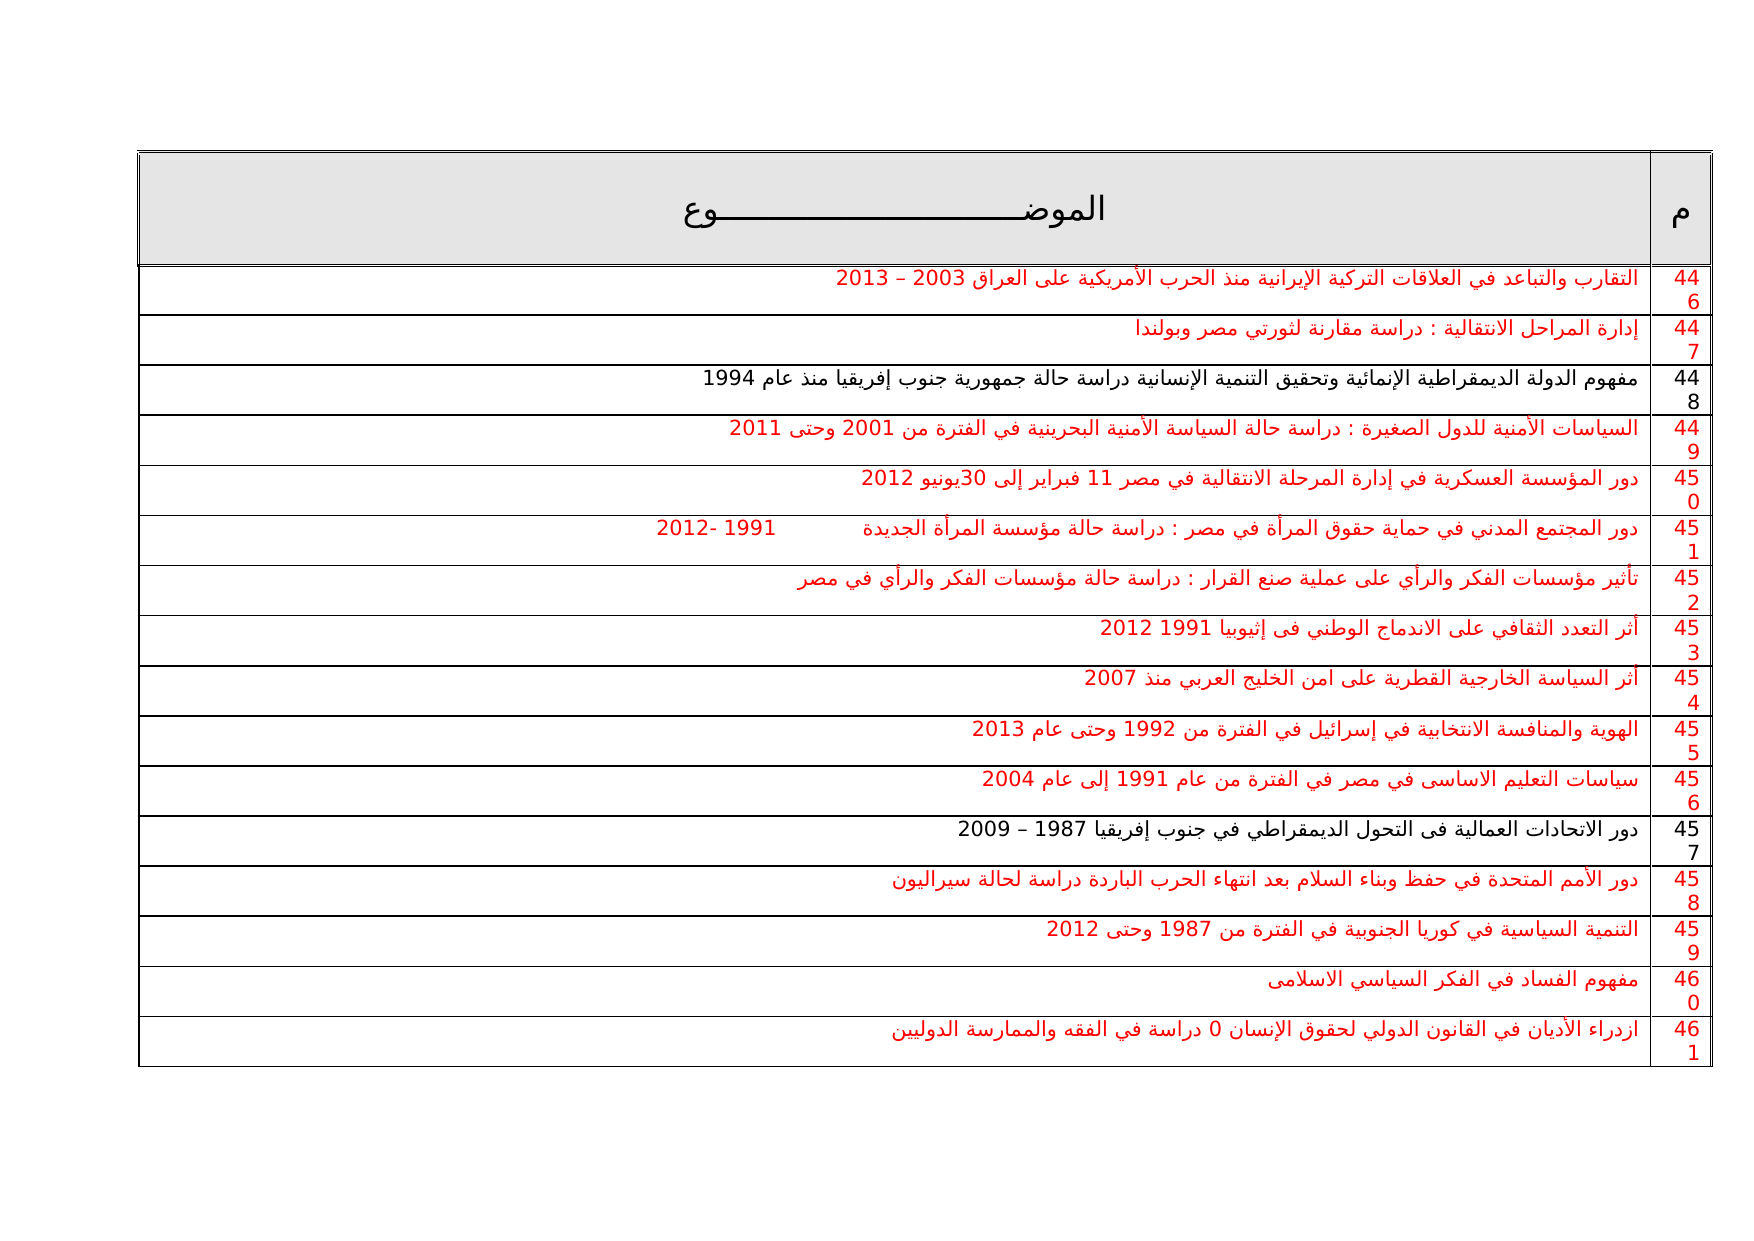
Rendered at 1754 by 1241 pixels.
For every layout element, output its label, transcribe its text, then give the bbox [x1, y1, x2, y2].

table_cell 459 [1651, 916, 1710, 966]
table_cell 461 [1651, 1017, 1710, 1066]
table_cell 446 [1651, 267, 1710, 314]
table_cell تأثير مؤسسات الفكر والرأي على عملية صنع القرار : دراسة حالة مؤسسات الفكر والرأي في مصر [140, 566, 1650, 615]
table_cell الهوية والمنافسة الانتخابية في إسرائيل في الفترة من 1992 وحتى عام 2013 [140, 717, 1650, 765]
table_cell السياسات الأمنية للدول الصغيرة : دراسة حالة السياسة الأمنية البحرينية في الفترة من 2001 وحتى 2011 [140, 416, 1650, 464]
table_cell 448 [1651, 365, 1710, 414]
table_cell أثر السياسة الخارجية القطرية على امن الخليج العربي منذ 2007 [140, 667, 1650, 715]
table_cell ازدراء الأديان في القانون الدولي لحقوق الإنسان 0 دراسة في الفقه والممارسة الدوليين [140, 1017, 1650, 1066]
table_cell مفهوم الفساد في الفكر السياسي الاسلامى [140, 967, 1650, 1016]
table_cell 454 [1651, 666, 1710, 715]
table_cell 456 [1651, 766, 1710, 815]
table_cell أثر التعدد الثقافي على الاندماج الوطني فى إثيوبيا 1991 2012 [140, 616, 1650, 665]
table_cell التقارب والتباعد في العلاقات التركية الإيرانية منذ الحرب الأمريكية على العراق 2003 – 2013 [140, 267, 1650, 314]
table_cell إدارة المراحل الانتقالية : دراسة مقارنة لثورتي مصر وبولندا [140, 316, 1650, 364]
table_cell دور المؤسسة العسكرية في إدارة المرحلة الانتقالية في مصر 11 فبراير إلى 30يونيو 2012 [140, 466, 1650, 514]
table_cell مفهوم الدولة الديمقراطية الإنمائية وتحقيق التنمية الإنسانية دراسة حالة جمهورية جنوب إفريقيا منذ عام 1994 [140, 366, 1650, 414]
table_cell 451 [1651, 516, 1710, 565]
table_cell 447 [1651, 315, 1710, 364]
table_cell 458 [1651, 866, 1710, 915]
table_header م [1651, 151, 1712, 264]
table_cell دور الاتحادات العمالية فى التحول الديمقراطي في جنوب إفريقيا 1987 – 2009 [140, 817, 1650, 865]
table_cell 457 [1651, 816, 1710, 865]
table_header الموضـــــــــــــــــــــــــــــــوع [139, 153, 1650, 264]
table_cell 449 [1651, 415, 1710, 464]
table_cell 453 [1651, 616, 1710, 665]
table_cell دور المجتمع المدني في حماية حقوق المرأة في مصر : دراسة حالة مؤسسة المرأة الجديدة 1991 -2012 [140, 516, 1650, 565]
table_cell 452 [1651, 566, 1710, 615]
table_cell 450 [1651, 466, 1710, 514]
table_cell التنمية السياسية في كوريا الجنوبية في الفترة من 1987 وحتى 2012 [140, 917, 1650, 966]
table_cell سياسات التعليم الاساسى في مصر في الفترة من عام 1991 إلى عام 2004 [140, 767, 1650, 815]
table_cell دور الأمم المتحدة في حفظ وبناء السلام بعد انتهاء الحرب الباردة دراسة لحالة سيراليون [140, 867, 1650, 915]
table_cell 455 [1651, 716, 1710, 765]
table_cell 460 [1651, 967, 1710, 1016]
